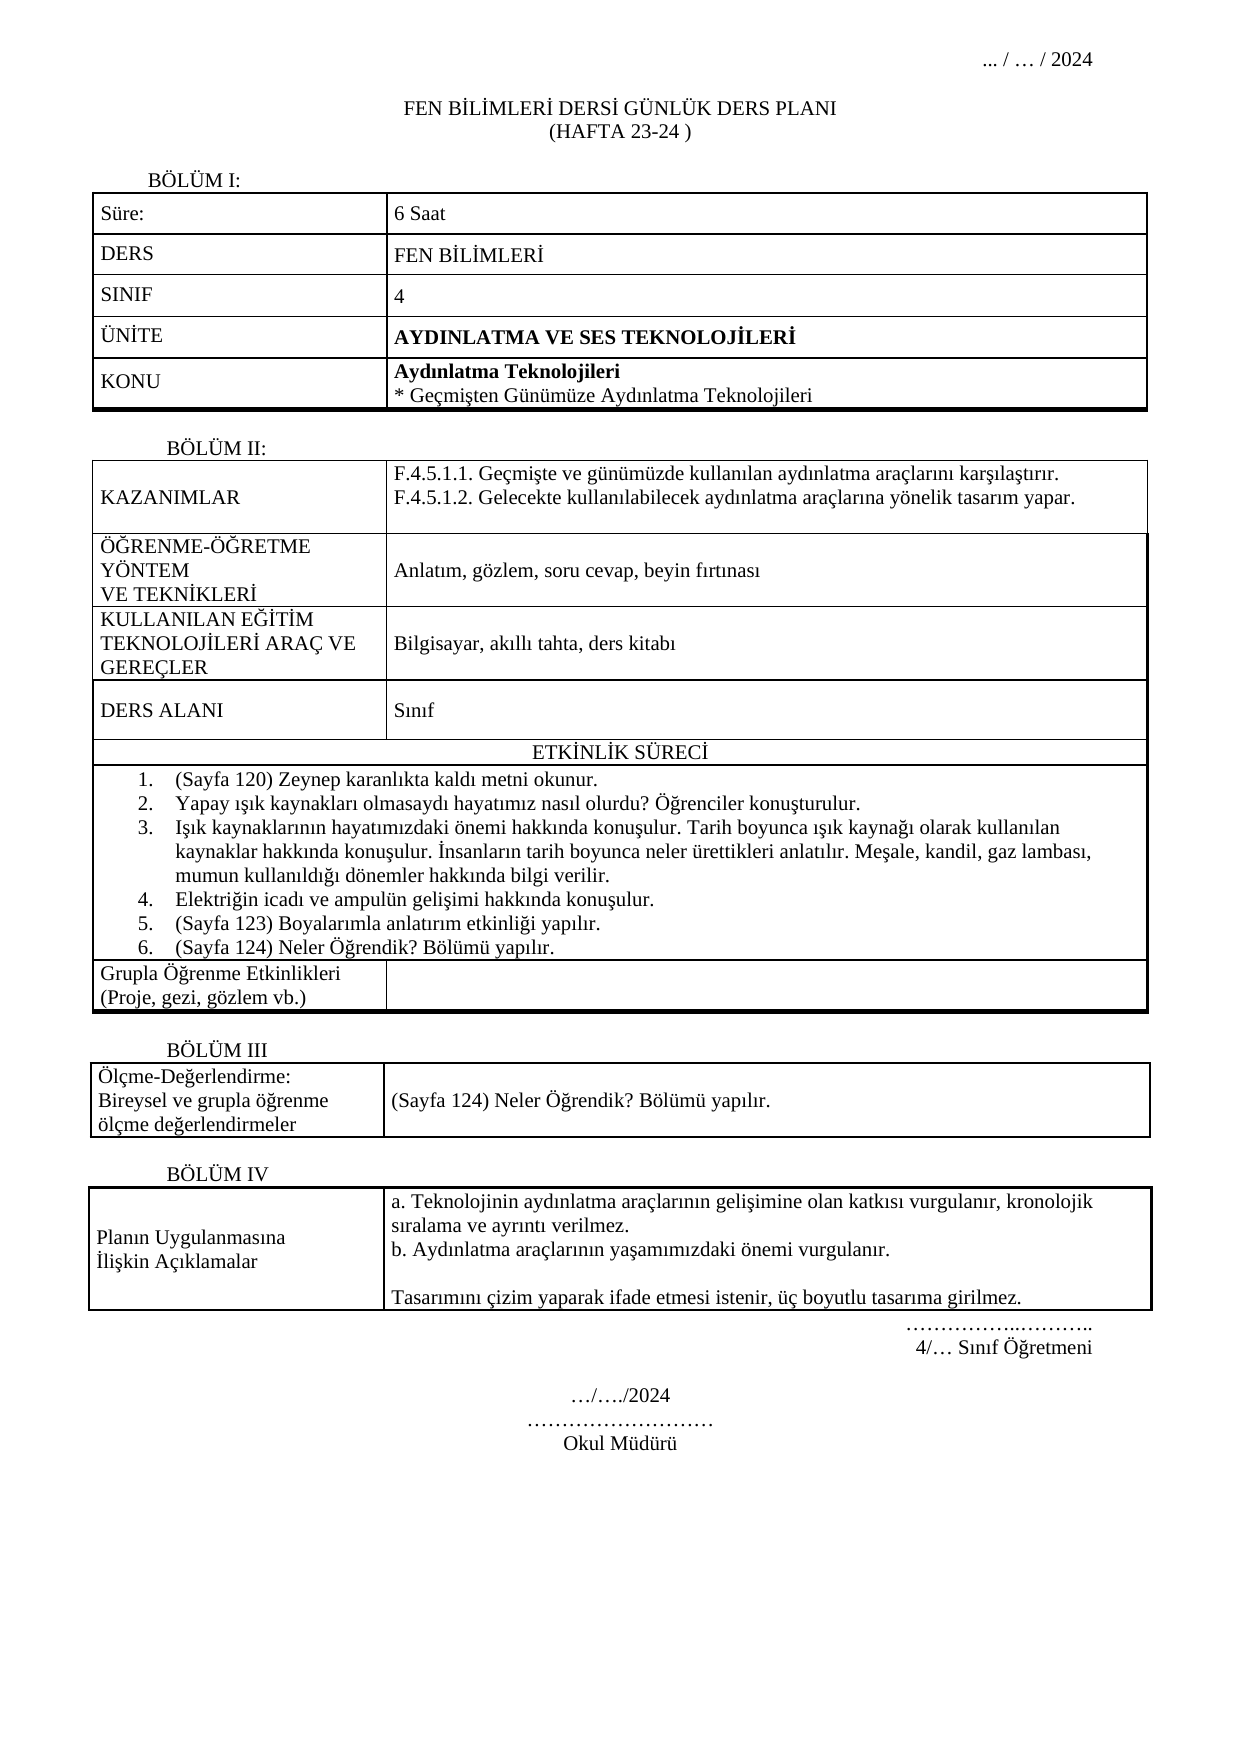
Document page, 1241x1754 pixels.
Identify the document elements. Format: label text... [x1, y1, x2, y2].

table_header Ölçme-Değerlendirme: Bireysel ve grupla öğrenme ölçme değerlendirmeler [92, 1064, 383, 1136]
subtitle BÖLÜM IV [148, 1162, 1092, 1186]
table_cell ÖĞRENME-ÖĞRETME YÖNTEM VE TEKNİKLERİ [93, 534, 386, 606]
table_header Planın Uygulanmasına İlişkin Açıklamalar [90, 1189, 383, 1309]
subtitle BÖLÜM III [148, 1038, 1092, 1062]
table_header Süre: [94, 194, 386, 233]
table_header (Sayfa 124) Neler Öğrendik? Bölümü yapılır. [385, 1064, 1149, 1136]
table_cell (Sayfa 120) Zeynep karanlıkta kaldı metni okunur. Yapay ışık kaynakları olmasaydı hayatımız nasıl olurdu? Öğrenciler konuşturulur. Işık kaynaklarının hayatımızdaki önemi hakkında konuşulur. Tarih boyunca ışık kaynağı olarak kullanılan kaynaklar hakkında konuşulur. İnsanların tarih boyunca neler ürettikleri anlatılır. Meşale, kandil, gaz lambası, mumun kullanıldığı dönemler hakkında bilgi verilir. Elektriğin icadı ve ampulün gelişimi hakkında konuşulur. (Sayfa 123) Boyalarımla anlatırım etkinliği yapılır. (Sayfa 124) Neler Öğrendik? Bölümü yapılır. [94, 766, 1146, 959]
text 4/… Sınıf Öğretmeni [148, 1335, 1092, 1359]
table_header F.4.5.1.1. Geçmişte ve günümüzde kullanılan aydınlatma araçlarını karşılaştırır. F.4.5.1.2. Gelecekte kullanılabilecek aydınlatma araçlarına yönelik tasarım yapar. [387, 461, 1147, 533]
text ... / … / 2024 [148, 47, 1092, 71]
table_cell DERS [94, 235, 386, 274]
table_cell Aydınlatma Teknolojileri * Geçmişten Günümüze Aydınlatma Teknolojileri [388, 359, 1146, 407]
table_cell ETKİNLİK SÜRECİ [94, 740, 1146, 764]
text Okul Müdürü [148, 1431, 1092, 1455]
table_cell Grupla Öğrenme Etkinlikleri (Proje, gezi, gözlem vb.) [94, 961, 386, 1009]
table_cell Bilgisayar, akıllı tahta, ders kitabı [387, 607, 1146, 679]
table_cell KULLANILAN EĞİTİM TEKNOLOJİLERİ ARAÇ VE GEREÇLER [93, 607, 386, 679]
text …/…./2024 [148, 1383, 1092, 1407]
text BÖLÜM I: [148, 168, 1092, 192]
text (HAFTA 23-24 ) [148, 119, 1092, 143]
text ……………..……….. [148, 1311, 1092, 1335]
table_cell Sınıf [387, 681, 1146, 739]
table_header 6 Saat [388, 194, 1146, 233]
table_cell Anlatım, gözlem, soru cevap, beyin fırtınası [387, 534, 1146, 606]
table_cell FEN BİLİMLERİ [388, 235, 1146, 274]
table_cell SINIF [94, 275, 386, 316]
table_cell 4 [388, 275, 1146, 316]
table_cell ÜNİTE [94, 317, 386, 357]
text ……………………… [148, 1407, 1092, 1431]
table_cell [387, 961, 1146, 1009]
table_header a. Teknolojinin aydınlatma araçlarının gelişimine olan katkısı vurgulanır, kronolojik sıralama ve ayrıntı verilmez. b. Aydınlatma araçlarının yaşamımızdaki önemi vurgulanır. Tasarımını çizim yaparak ifade etmesi istenir, üç boyutlu tasarıma girilmez. [385, 1189, 1150, 1309]
text BÖLÜM II: [148, 436, 1092, 459]
table_header KAZANIMLAR [93, 461, 386, 533]
table_cell DERS ALANI [94, 681, 386, 739]
table_cell AYDINLATMA VE SES TEKNOLOJİLERİ [388, 317, 1146, 357]
table_cell KONU [94, 359, 386, 407]
text FEN BİLİMLERİ DERSİ GÜNLÜK DERS PLANI [148, 95, 1092, 119]
